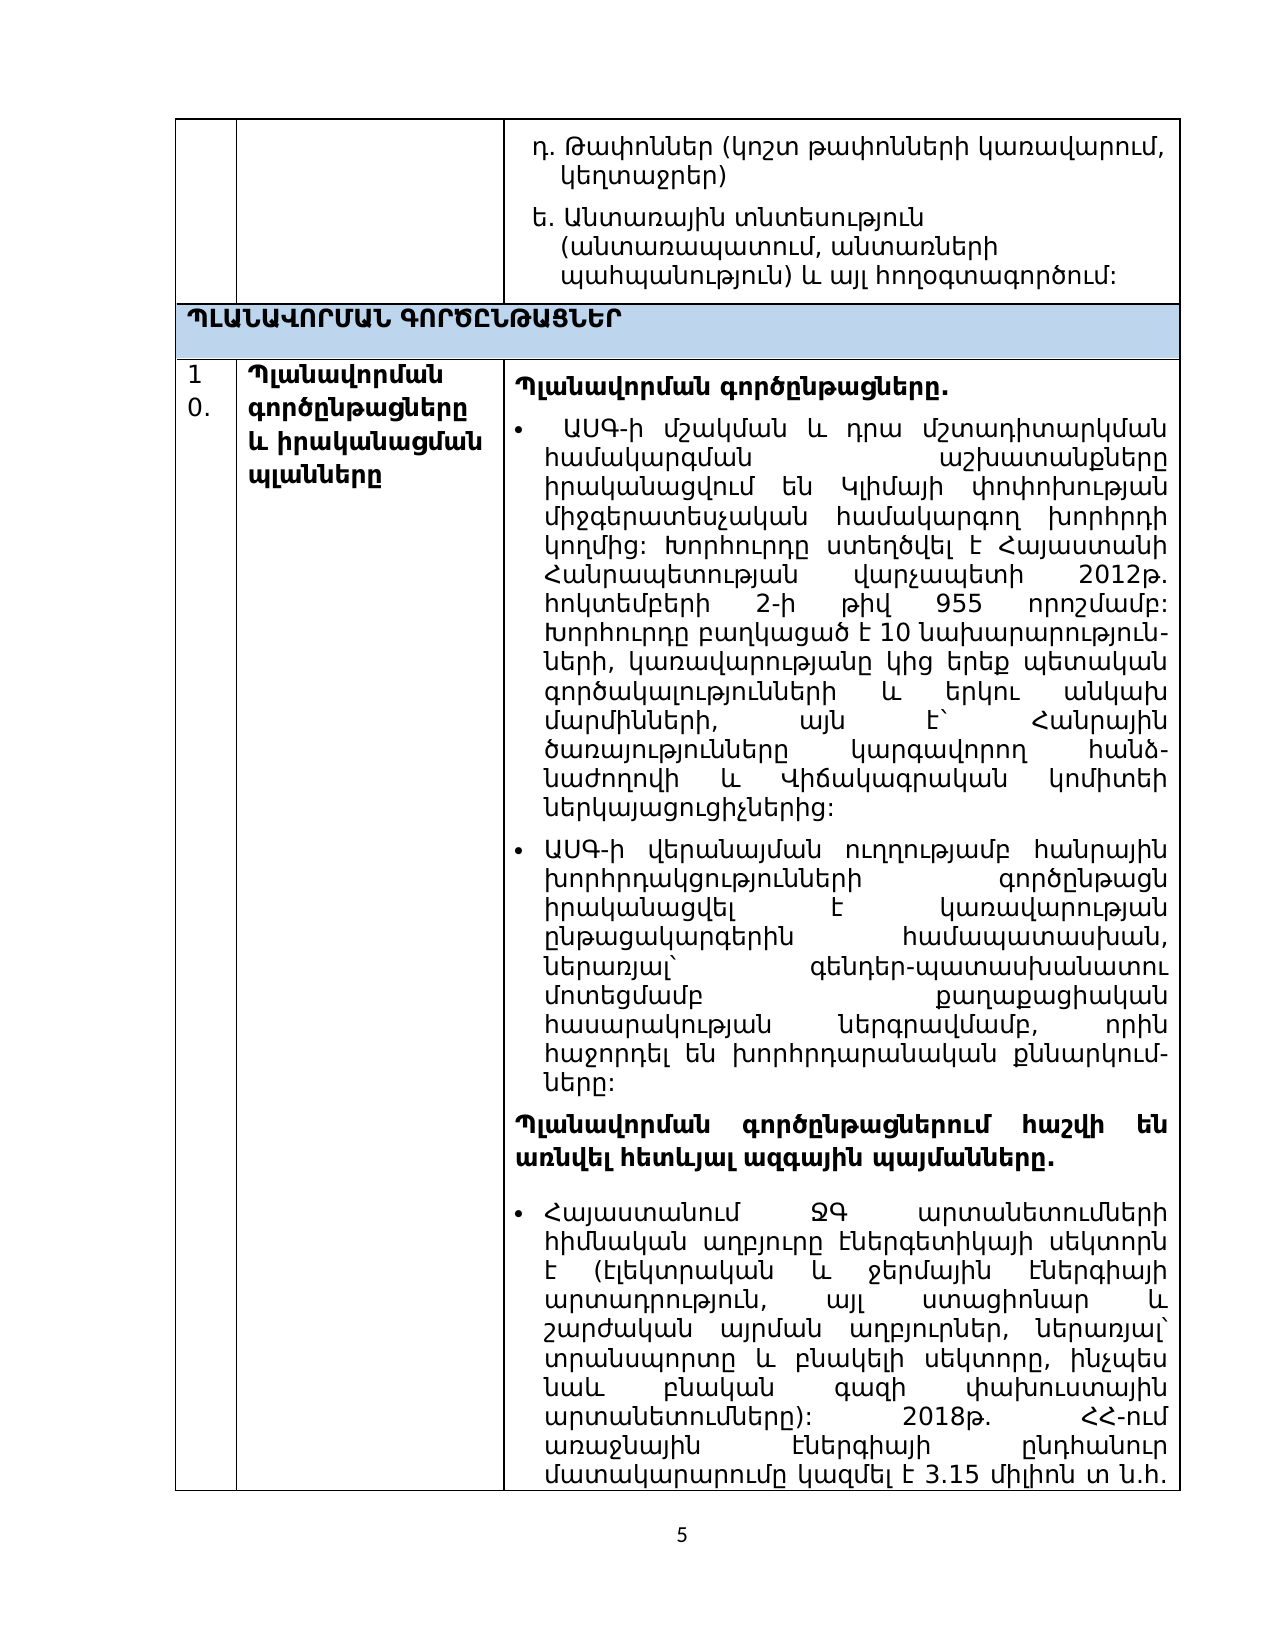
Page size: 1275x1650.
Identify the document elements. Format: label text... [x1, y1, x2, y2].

table_cell 10․ [176, 360, 236, 1489]
table_cell 9. [176, 120, 236, 303]
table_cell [505, 120, 1179, 303]
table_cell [237, 360, 503, 1489]
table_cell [237, 120, 503, 303]
table_cell ՊԼԱՆԱՎՈՐՄԱՆ ԳՈՐԾԸՆԹԱՑՆԵՐ [176, 304, 1179, 358]
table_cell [505, 360, 1179, 1489]
